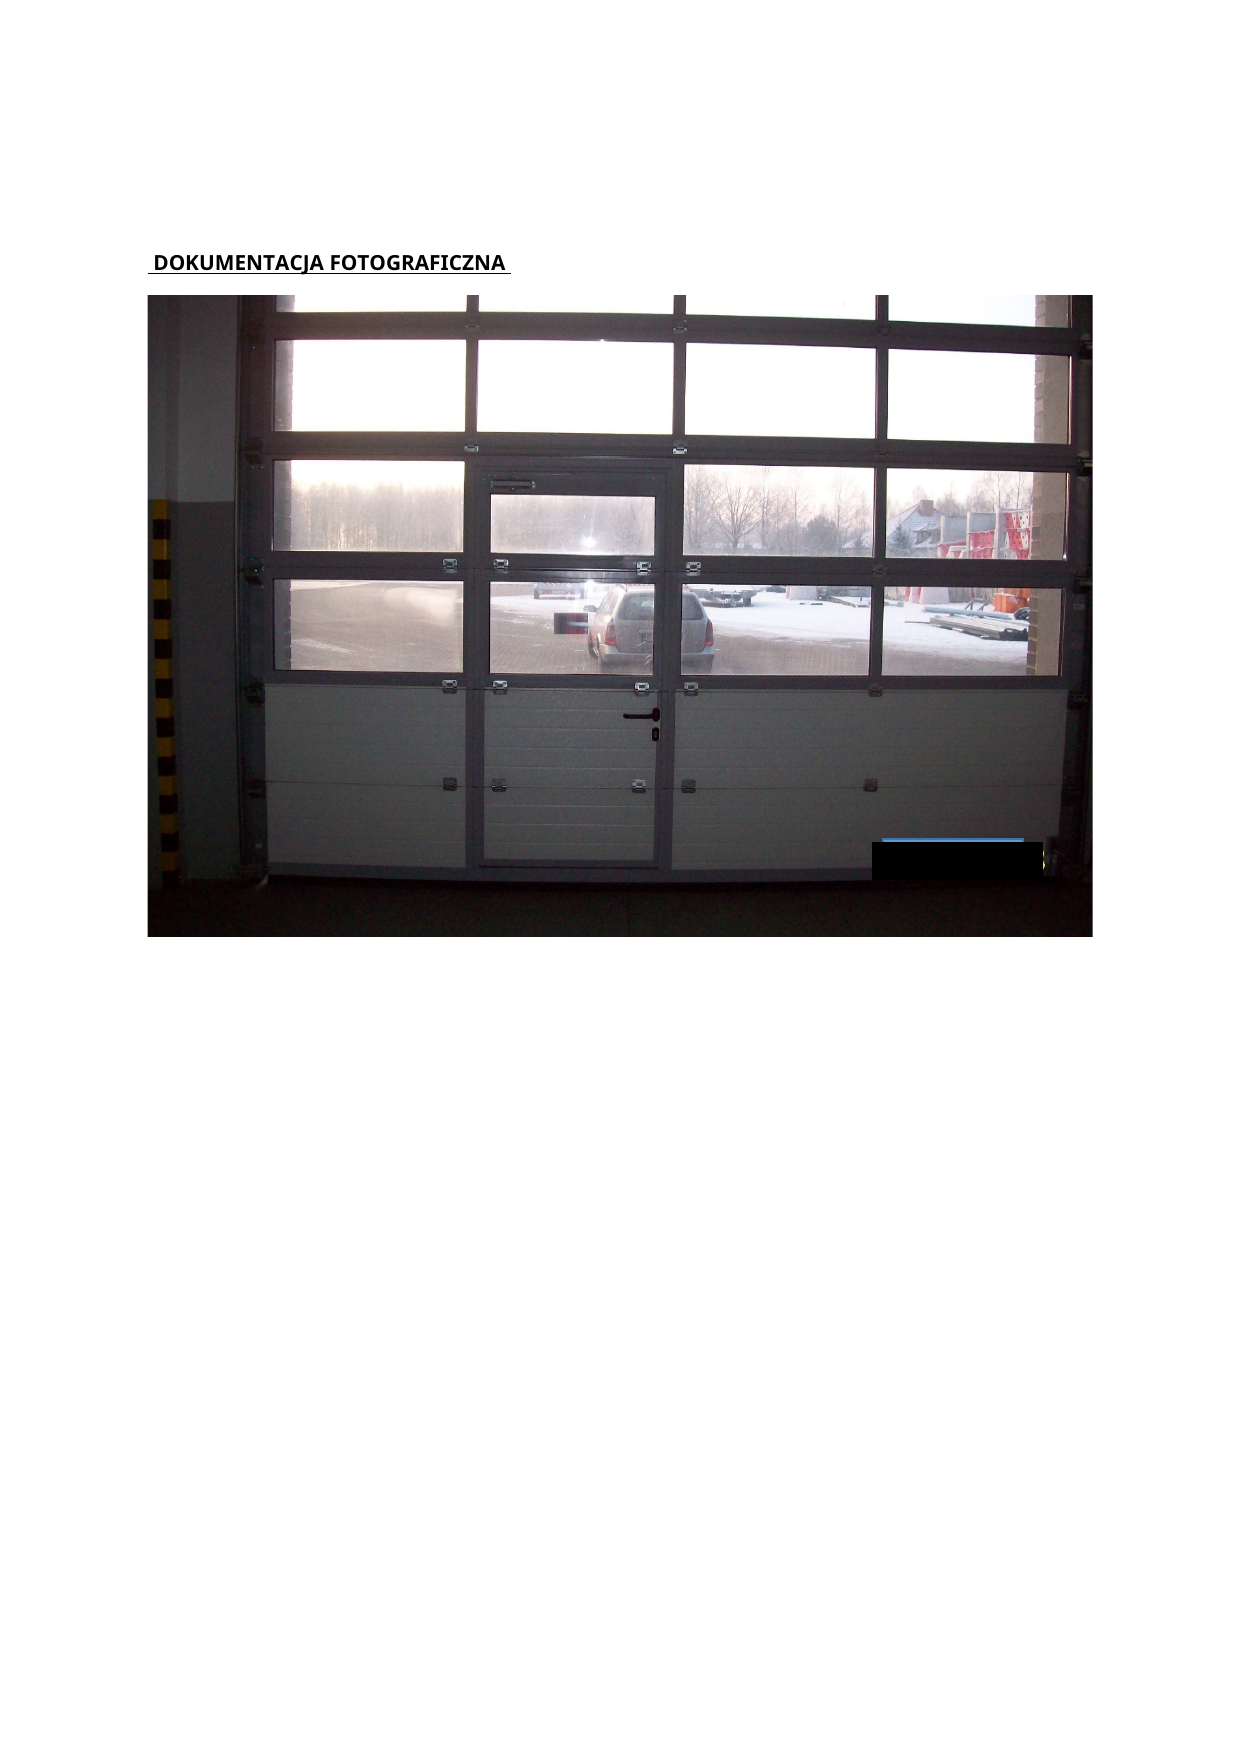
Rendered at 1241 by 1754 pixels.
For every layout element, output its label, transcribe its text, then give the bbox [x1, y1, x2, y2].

picture [147, 295, 1093, 937]
text DOKUMENTACJA FOTOGRAFICZNA [148, 248, 1093, 277]
